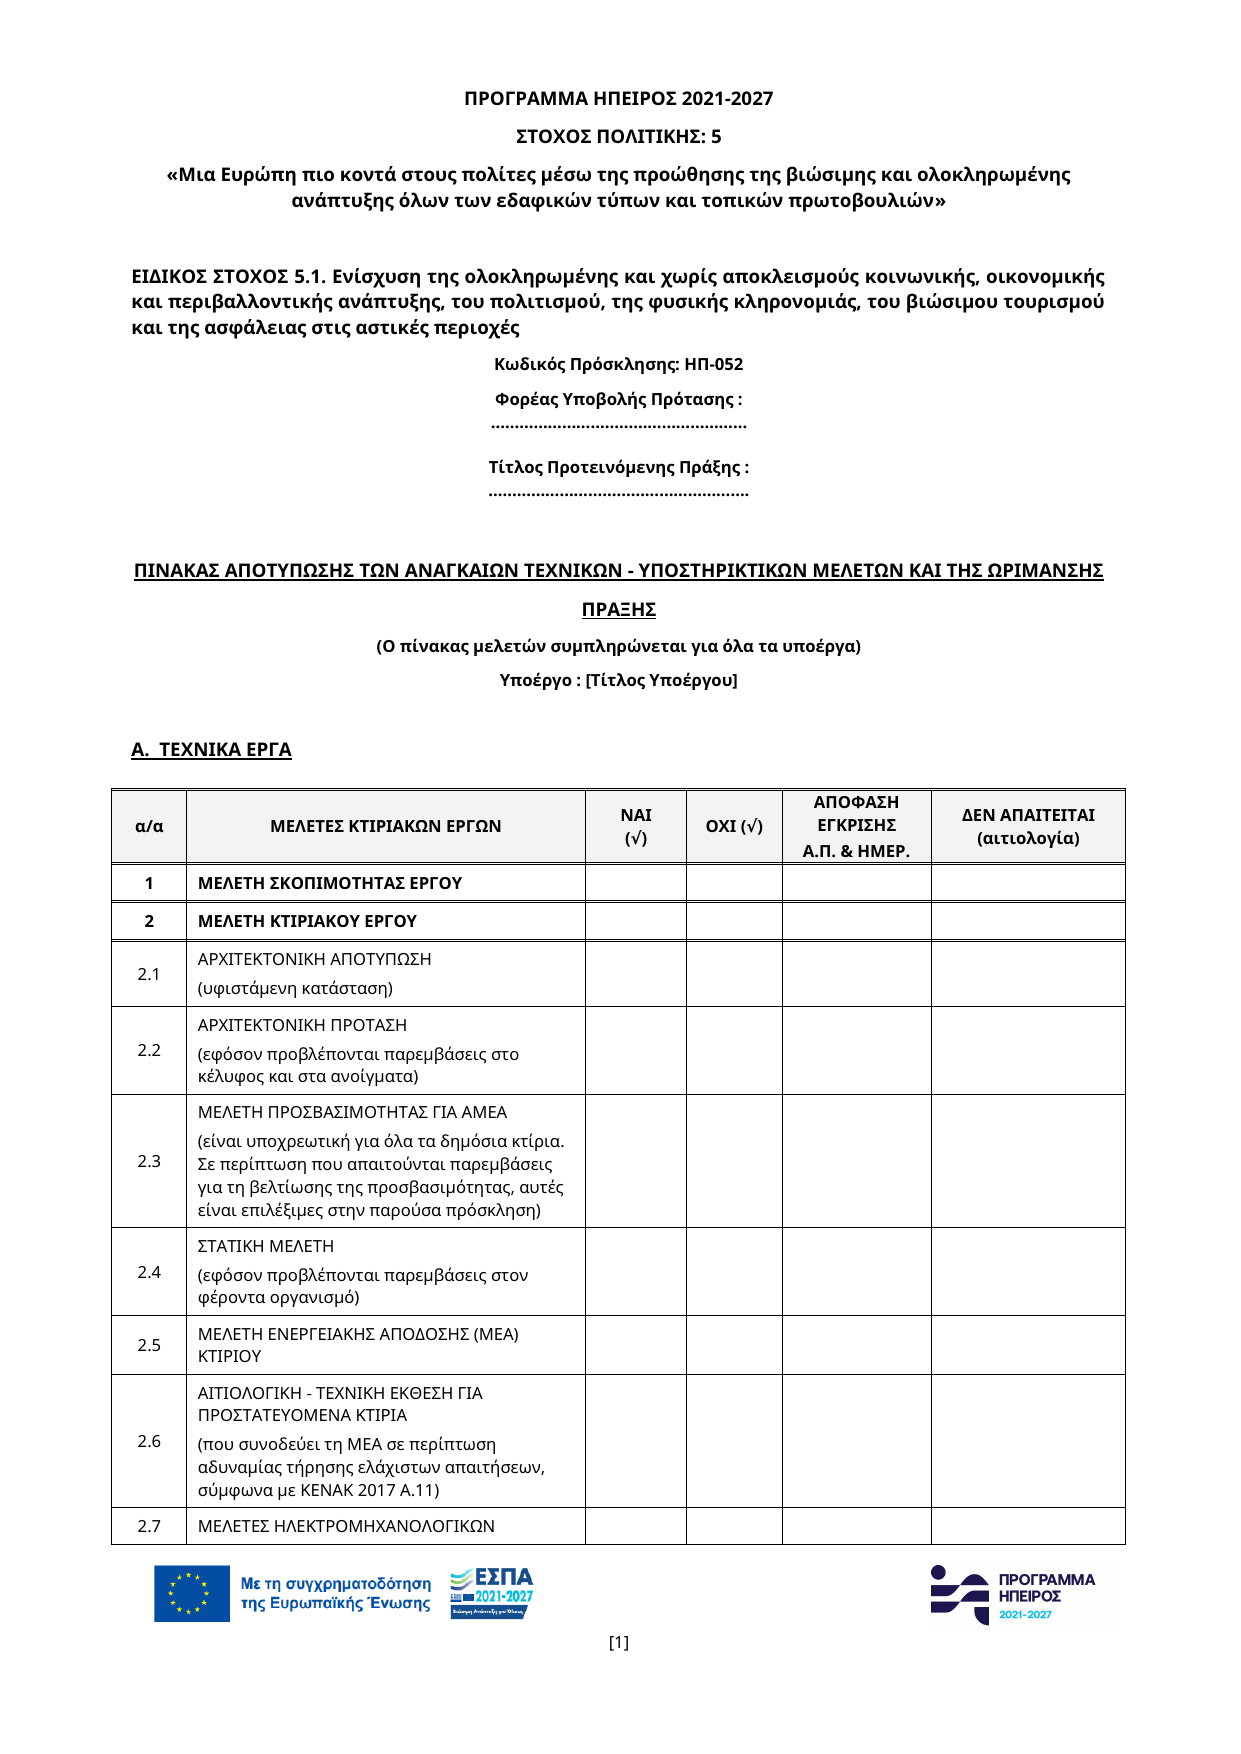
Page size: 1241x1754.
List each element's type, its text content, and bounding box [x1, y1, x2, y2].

text ΠΡΟΓΡΑΜΜΑ ΗΠΕΙΡΟΣ 2021-2027 [131, 86, 1106, 111]
table_cell ΑΙΤΙΟΛΟΓΙΚΗ - ΤΕΧΝΙΚΗ ΕΚΘΕΣΗ ΓΙΑ ΠΡΟΣΤΑΤΕΥΟΜΕΝΑ ΚΤΙΡΙΑ (που συνοδεύει τη ΜΕΑ σε περίπτωση αδυναμίας τήρησης ελάχιστων απαιτήσεων, σύμφωνα με ΚΕΝΑΚ 2017 Α.11) [187, 1375, 585, 1507]
table_cell ΜΕΛΕΤΗ ΣΚΟΠΙΜΟΤΗΤΑΣ ΕΡΓΟΥ [187, 865, 585, 900]
table_cell [783, 1228, 931, 1315]
table_cell [586, 1508, 686, 1543]
table_header ΟΧΙ (√) [687, 791, 782, 862]
table_cell [932, 865, 1125, 900]
table_cell [687, 1375, 782, 1507]
table_cell ΑΡΧΙΤΕΚΤΟΝΙΚΗ ΑΠΟΤΥΠΩΣΗ (υφιστάμενη κατάσταση) [187, 942, 585, 1006]
table_cell [586, 865, 686, 900]
table_cell [687, 942, 782, 1006]
table_cell [783, 1007, 931, 1094]
table_cell 2.4 [112, 1228, 186, 1315]
table_header ΝΑΙ (√) [586, 791, 686, 862]
table_cell [783, 865, 931, 900]
text Κωδικός Πρόσκλησης: ΗΠ-052 [131, 352, 1106, 375]
table_cell [687, 865, 782, 900]
table_cell [586, 1095, 686, 1227]
table_cell 2.1 [112, 942, 186, 1006]
table_cell 2 [112, 903, 186, 938]
text Υποέργο : [Τίτλος Υποέργου] [131, 668, 1106, 691]
table_cell [783, 1375, 931, 1507]
table_header α/α [112, 791, 186, 862]
table_cell ΜΕΛΕΤΗ ΕΝΕΡΓΕΙΑΚΗΣ ΑΠΟΔΟΣΗΣ (ΜΕΑ) ΚΤΙΡΙΟΥ [187, 1316, 585, 1374]
table_cell [586, 942, 686, 1006]
text «Μια Ευρώπη πιο κοντά στους πολίτες μέσω της προώθησης της βιώσιμης και ολοκληρωμένης ανάπτυξης όλων των εδαφικών τύπων και τοπικών πρωτοβουλιών» [131, 162, 1106, 213]
table_cell Α.Π. & ΗΜΕΡ. [783, 836, 931, 862]
table_cell [586, 1375, 686, 1507]
table_cell ΜΕΛΕΤΗ ΠΡΟΣΒΑΣΙΜΟΤΗΤΑΣ ΓΙΑ ΑΜΕΑ (είναι υποχρεωτική για όλα τα δημόσια κτίρια. Σε περίπτωση που απαιτούνται παρεμβάσεις για τη βελτίωσης της προσβασιμότητας, αυτές είναι επιλέξιμες στην παρούσα πρόσκληση) [187, 1095, 585, 1227]
table_cell [932, 1228, 1125, 1315]
text ………………………………………………. [131, 478, 1106, 501]
table_cell [783, 903, 931, 938]
table_cell 1 [112, 865, 186, 900]
table_cell [783, 1316, 931, 1374]
text ΣΤΟΧΟΣ ΠΟΛΙΤΙΚΗΣ: 5 [131, 124, 1106, 149]
table_cell [687, 1007, 782, 1094]
text Τίτλος Προτεινόμενης Πράξης : [131, 456, 1106, 478]
text ΠΙΝΑΚΑΣ ΑΠΟΤΥΠΩΣΗΣ ΤΩΝ ΑΝΑΓΚΑΙΩΝ ΤΕΧΝΙΚΩΝ - ΥΠΟΣΤΗΡΙΚΤΙΚΩΝ ΜΕΛΕΤΩΝ ΚΑΙ ΤΗΣ ΩΡΙΜΑΝΣΗΣ ΠΡΑΞΗΣ [131, 558, 1106, 622]
text ΕΙΔΙΚΟΣ ΣΤΟΧΟΣ 5.1. Ενίσχυση της ολοκληρωμένης και χωρίς αποκλεισμούς κοινωνικής, οικονομικής και περιβαλλοντικής ανάπτυξης, του πολιτισμού, της φυσικής κληρονομιάς, του βιώσιμου τουρισμού και της ασφάλειας στις αστικές περιοχές [131, 263, 1106, 340]
table_cell 2.7 [112, 1508, 186, 1543]
table_cell [932, 903, 1125, 938]
table_header ΜΕΛΕΤΕΣ ΚΤΙΡΙΑΚΩΝ ΕΡΓΩΝ [187, 791, 585, 862]
table_cell [932, 942, 1125, 1006]
table_cell [687, 1228, 782, 1315]
table_cell [586, 1228, 686, 1315]
table_header ΑΠΟΦΑΣΗ ΕΓΚΡΙΣΗΣ [783, 791, 931, 836]
table_cell [687, 903, 782, 938]
text Α. TΕΧΝΙΚΑ ΕΡΓΑ [131, 736, 1106, 762]
table_cell ΣΤΑΤΙΚΗ ΜΕΛΕΤΗ (εφόσον προβλέπονται παρεμβάσεις στον φέροντα οργανισμό) [187, 1228, 585, 1315]
table_cell [783, 942, 931, 1006]
picture [928, 1561, 1121, 1631]
table_cell [586, 903, 686, 938]
table_cell [586, 1007, 686, 1094]
table_cell [783, 1508, 931, 1543]
table_cell [687, 1095, 782, 1227]
table_cell 2.2 [112, 1007, 186, 1094]
table_cell ΜΕΛΕΤΗ ΚΤΙΡΙΑΚΟΥ ΕΡΓΟΥ [187, 903, 585, 938]
table_cell [932, 1095, 1125, 1227]
table_cell [932, 1508, 1125, 1543]
table_cell [783, 1095, 931, 1227]
table_header ΔΕΝ ΑΠΑΙΤΕΙΤΑΙ (αιτιολογία) [932, 791, 1125, 862]
text Φορέας Υποβολής Πρότασης : [131, 387, 1106, 410]
table_cell 2.6 [112, 1375, 186, 1507]
table_cell [932, 1316, 1125, 1374]
table_cell [687, 1508, 782, 1543]
table_cell [932, 1375, 1125, 1507]
table_cell [687, 1316, 782, 1374]
picture [154, 1561, 542, 1629]
text (Ο πίνακας μελετών συμπληρώνεται για όλα τα υποέργα) [131, 634, 1106, 657]
table_cell 2.3 [112, 1095, 186, 1227]
table_cell ΑΡΧΙΤΕΚΤΟΝΙΚΗ ΠΡΟΤΑΣΗ (εφόσον προβλέπονται παρεμβάσεις στο κέλυφος και στα ανοίγματα) [187, 1007, 585, 1094]
text ……………………………………………… [131, 410, 1106, 433]
table_cell 2.5 [112, 1316, 186, 1374]
table_cell ΜΕΛΕΤΕΣ ΗΛΕΚΤΡΟΜΗΧΑΝΟΛΟΓΙΚΩΝ ΕΓΚΑΤΑΣΤΑΣΕΩΝ (απαιτούμενες από ΜΕΑ) [187, 1508, 585, 1543]
table_cell [932, 1007, 1125, 1094]
table_cell [586, 1316, 686, 1374]
